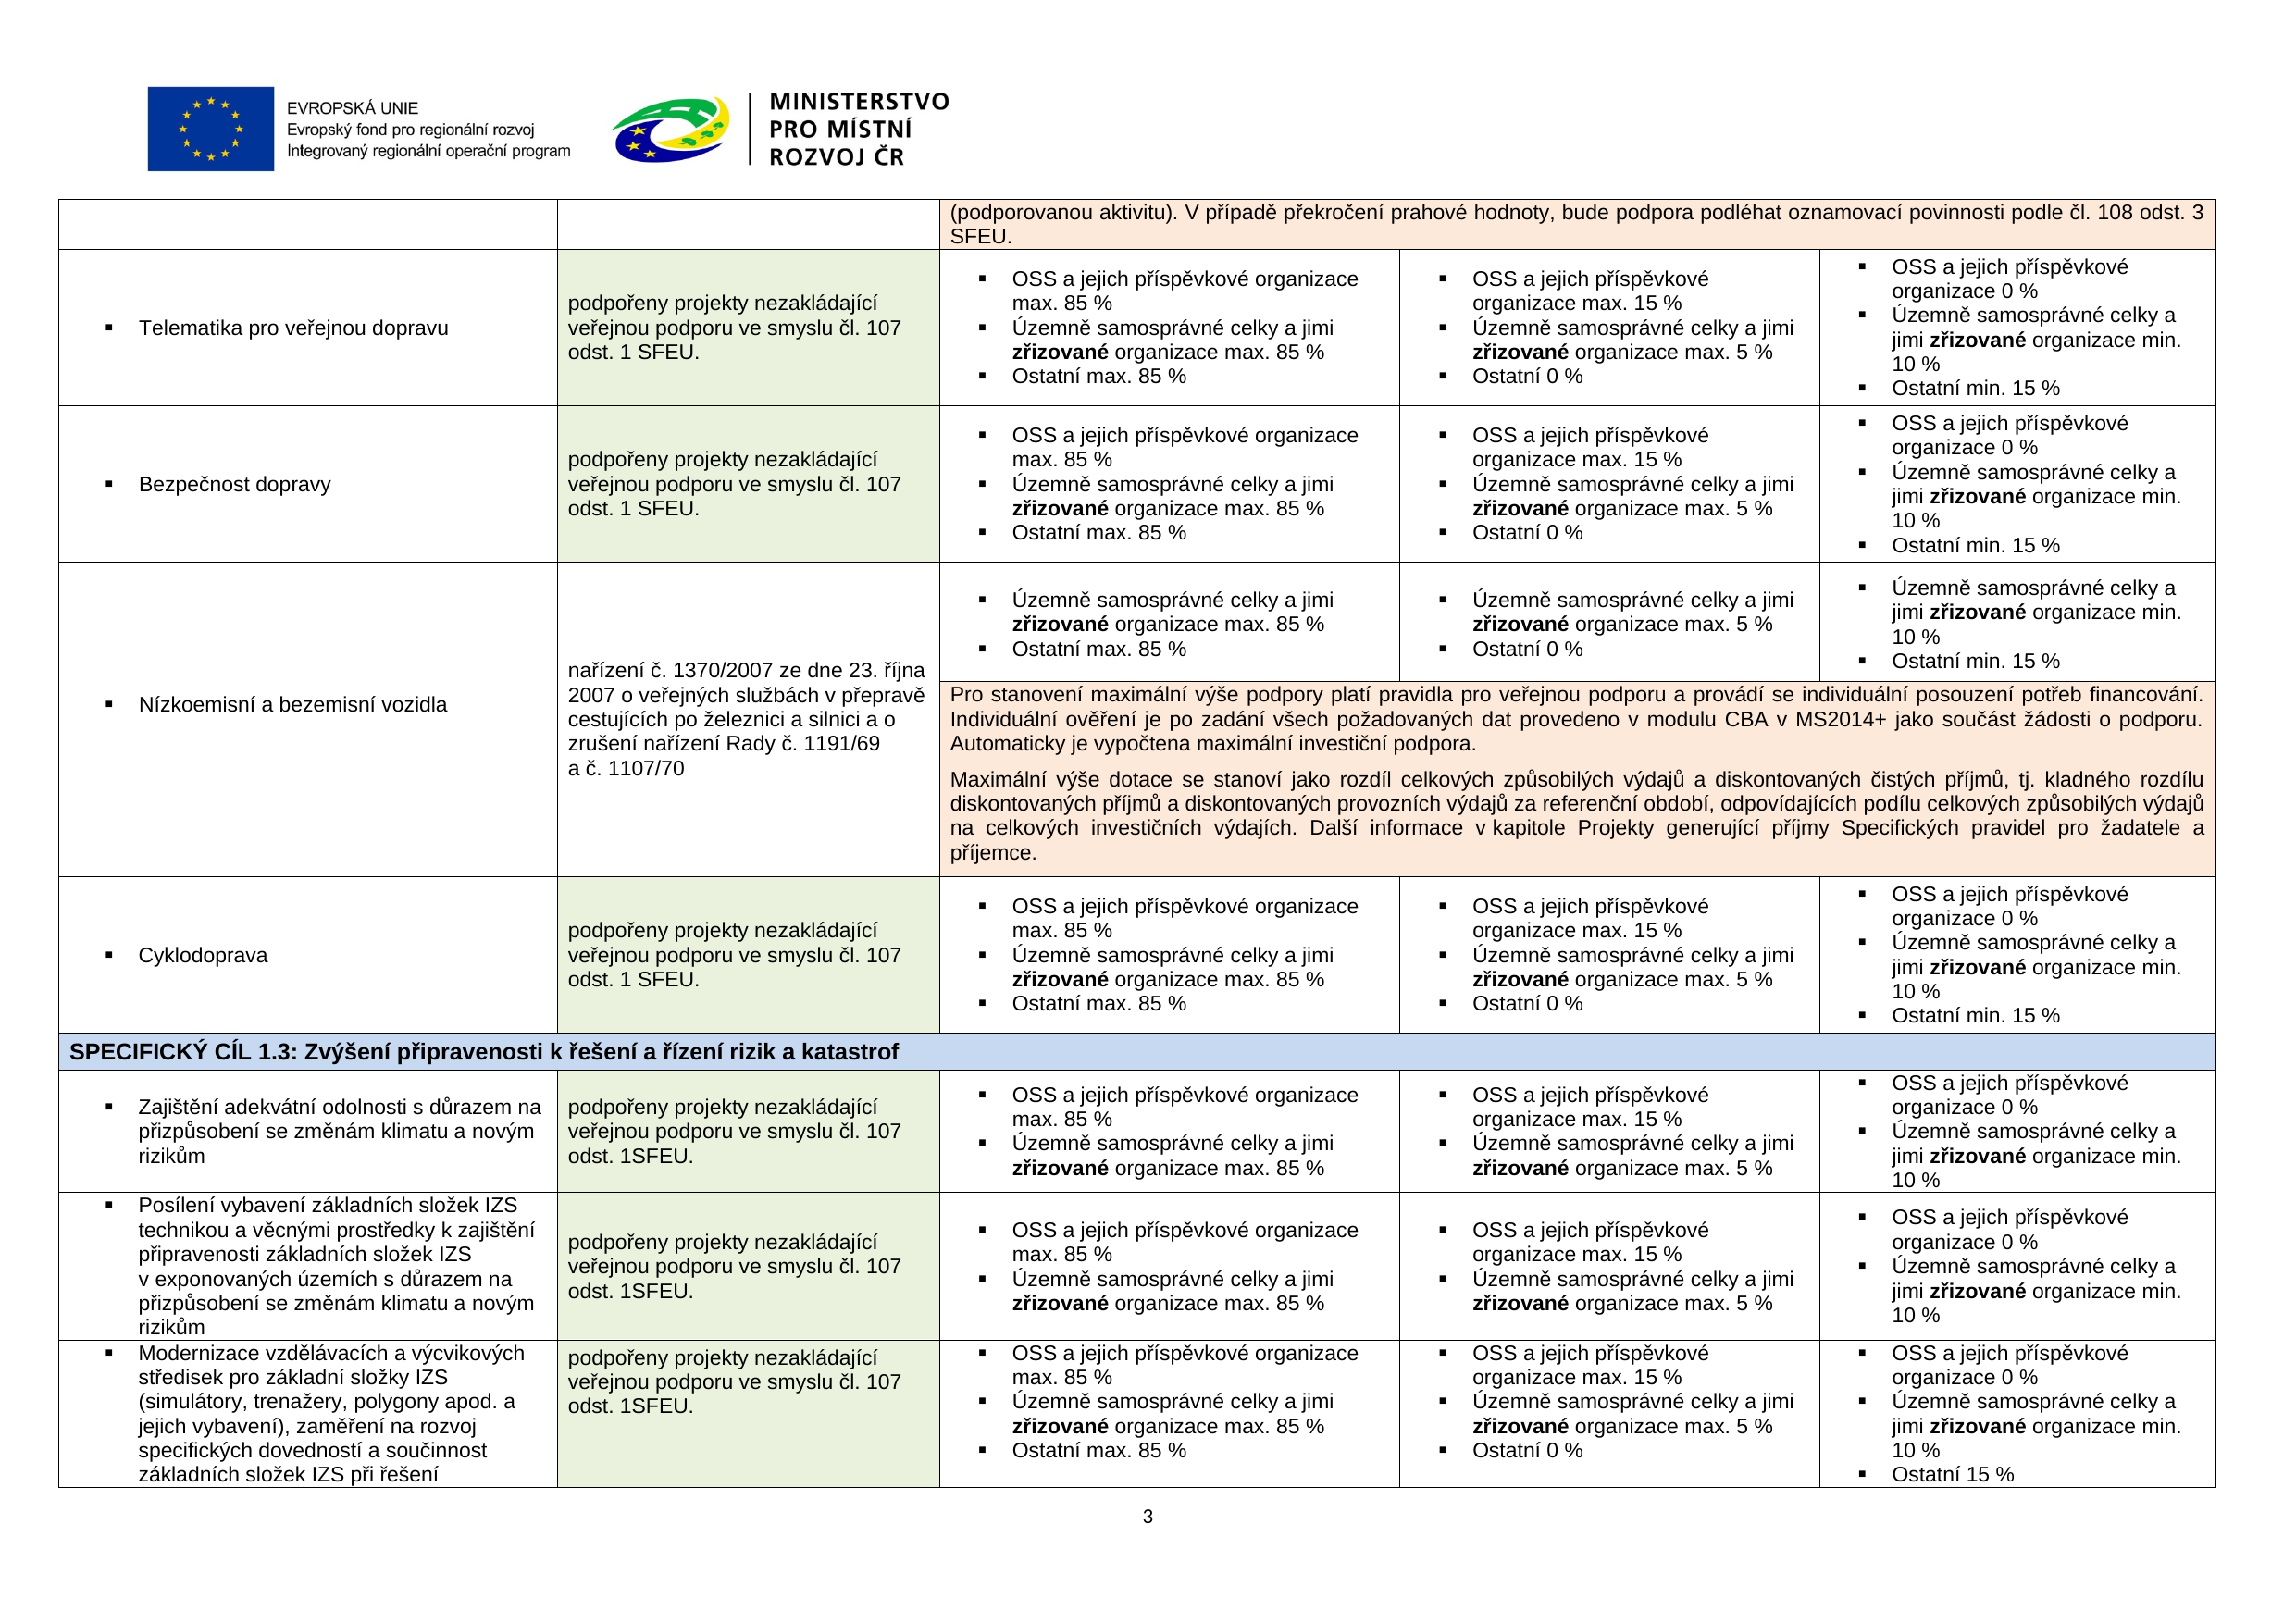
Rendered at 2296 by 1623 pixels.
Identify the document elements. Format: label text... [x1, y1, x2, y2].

table_cell OSS a jejich příspěvkové organizace max. 15 % Územně samosprávné celky a jimi zřizované organizace max. 5 % Ostatní 0 % [1400, 1341, 1819, 1487]
table_cell OSS a jejich příspěvkové organizace max. 15 % Územně samosprávné celky a jimi zřizované organizace max. 5 % [1400, 1071, 1819, 1192]
table_cell OSS a jejich příspěvkové organizace max. 85 % Územně samosprávné celky a jimi zřizované organizace max. 85 % Ostatní max. 85 % [940, 877, 1399, 1033]
table_cell Územně samosprávné celky a jimi zřizované organizace max. 85 % Ostatní max. 85 % [940, 563, 1399, 681]
table_cell OSS a jejich příspěvkové organizace 0 % Územně samosprávné celky a jimi zřizované organizace min. 10 % Ostatní min. 15 % [1820, 877, 2215, 1033]
table_cell OSS a jejich příspěvkové organizace max. 15 % Územně samosprávné celky a jimi zřizované organizace max. 5 % Ostatní 0 % [1400, 406, 1819, 562]
table_cell OSS a jejich příspěvkové organizace 0 % Územně samosprávné celky a jimi zřizované organizace min. 10 % [1820, 1193, 2215, 1339]
table_cell Územně samosprávné celky a jimi zřizované organizace max. 5 % Ostatní 0 % [1400, 563, 1819, 681]
picture [119, 57, 976, 199]
table_cell podpořeny projekty nezakládající veřejnou podporu ve smyslu čl. 107 odst. 1SFEU. [558, 1071, 939, 1192]
table_cell OSS a jejich příspěvkové organizace max. 85 % Územně samosprávné celky a jimi zřizované organizace max. 85 % Ostatní max. 85 % [940, 406, 1399, 562]
table_cell Územně samosprávné celky a jimi zřizované organizace min. 10 % Ostatní min. 15 % [1820, 563, 2215, 681]
table_cell OSS a jejich příspěvkové organizace 0 % Územně samosprávné celky a jimi zřizované organizace min. 10 % Ostatní min. 15 % [1820, 250, 2215, 405]
table_cell Nízkoemisní a bezemisní vozidla [59, 563, 557, 876]
table_cell podpořeny projekty nezakládající veřejnou podporu ve smyslu čl. 107 odst. 1SFEU. [558, 1341, 939, 1487]
table_cell Pro stanovení maximální výše podpory platí pravidla pro veřejnou podporu a provádí se individuální posouzení potřeb financování. Individuální ověření je po zadání všech požadovaných dat provedeno v modulu CBA v MS2014+ jako součást žádosti o podporu. Automaticky je vypočtena maximální investiční podpora. Maximální výše dotace se stanoví jako rozdíl celkových způsobilých výdajů a diskontovaných čistých příjmů, tj. kladného rozdílu diskontovaných příjmů a diskontovaných provozních výdajů za referenční období, odpovídajících podílu celkových způsobilých výdajů na celkových investičních výdajích. Další informace v kapitole Projekty generující příjmy Specifických pravidel pro žadatele a příjemce. [940, 682, 2215, 876]
table_cell OSS a jejich příspěvkové organizace 0 % Územně samosprávné celky a jimi zřizované organizace min. 10 % [1820, 1071, 2215, 1192]
table_cell OSS a jejich příspěvkové organizace max. 15 % Územně samosprávné celky a jimi zřizované organizace max. 5 % Ostatní 0 % [1400, 250, 1819, 405]
table_cell nařízení č. 1370/2007 ze dne 23. října 2007 o veřejných službách v přepravě cestujících po železnici a silnici a o zrušení nařízení Rady č. 1191/69 a č. 1107/70 [558, 563, 939, 876]
table_cell Zajištění adekvátní odolnosti s důrazem na přizpůsobení se změnám klimatu a novým rizikům [59, 1071, 557, 1192]
table_cell Telematika pro veřejnou dopravu [59, 250, 557, 405]
table_cell podpořeny projekty nezakládající veřejnou podporu ve smyslu čl. 107 odst. 1 SFEU. [558, 250, 939, 405]
table_cell OSS a jejich příspěvkové organizace 0 % Územně samosprávné celky a jimi zřizované organizace min. 10 % Ostatní 15 % [1820, 1341, 2215, 1487]
table_cell OSS a jejich příspěvkové organizace max. 85 % Územně samosprávné celky a jimi zřizované organizace max. 85 % Ostatní max. 85 % [940, 250, 1399, 405]
table_cell Posílení vybavení základních složek IZS technikou a věcnými prostředky k zajištění připravenosti základních složek IZS v exponovaných územích s důrazem na přizpůsobení se změnám klimatu a novým rizikům [59, 1193, 557, 1339]
table_cell podpořeny projekty nezakládající veřejnou podporu ve smyslu čl. 107 odst. 1SFEU. [558, 1193, 939, 1339]
table_cell OSS a jejich příspěvkové organizace 0 % Územně samosprávné celky a jimi zřizované organizace min. 10 % Ostatní min. 15 % [1820, 406, 2215, 562]
table_cell podpořeny projekty nezakládající veřejnou podporu ve smyslu čl. 107 odst. 1 SFEU. [558, 877, 939, 1033]
table_cell Cyklodoprava [59, 877, 557, 1033]
table_cell OSS a jejich příspěvkové organizace max. 85 % Územně samosprávné celky a jimi zřizované organizace max. 85 % [940, 1071, 1399, 1192]
table_cell Bezpečnost dopravy [59, 406, 557, 562]
table_cell OSS a jejich příspěvkové organizace max. 85 % Územně samosprávné celky a jimi zřizované organizace max. 85 % [940, 1193, 1399, 1339]
table_cell OSS a jejich příspěvkové organizace max. 15 % Územně samosprávné celky a jimi zřizované organizace max. 5 % [1400, 1193, 1819, 1339]
table_cell podpořeny projekty nezakládající veřejnou podporu ve smyslu čl. 107 odst. 1 SFEU. [558, 406, 939, 562]
table_cell OSS a jejich příspěvkové organizace max. 85 % Územně samosprávné celky a jimi zřizované organizace max. 85 % Ostatní max. 85 % [940, 1341, 1399, 1487]
table_cell SPECIFICKÝ CÍL 1.3: Zvýšení připravenosti k řešení a řízení rizik a katastrof [59, 1034, 2215, 1070]
table_cell OSS a jejich příspěvkové organizace max. 15 % Územně samosprávné celky a jimi zřizované organizace max. 5 % Ostatní 0 % [1400, 877, 1819, 1033]
